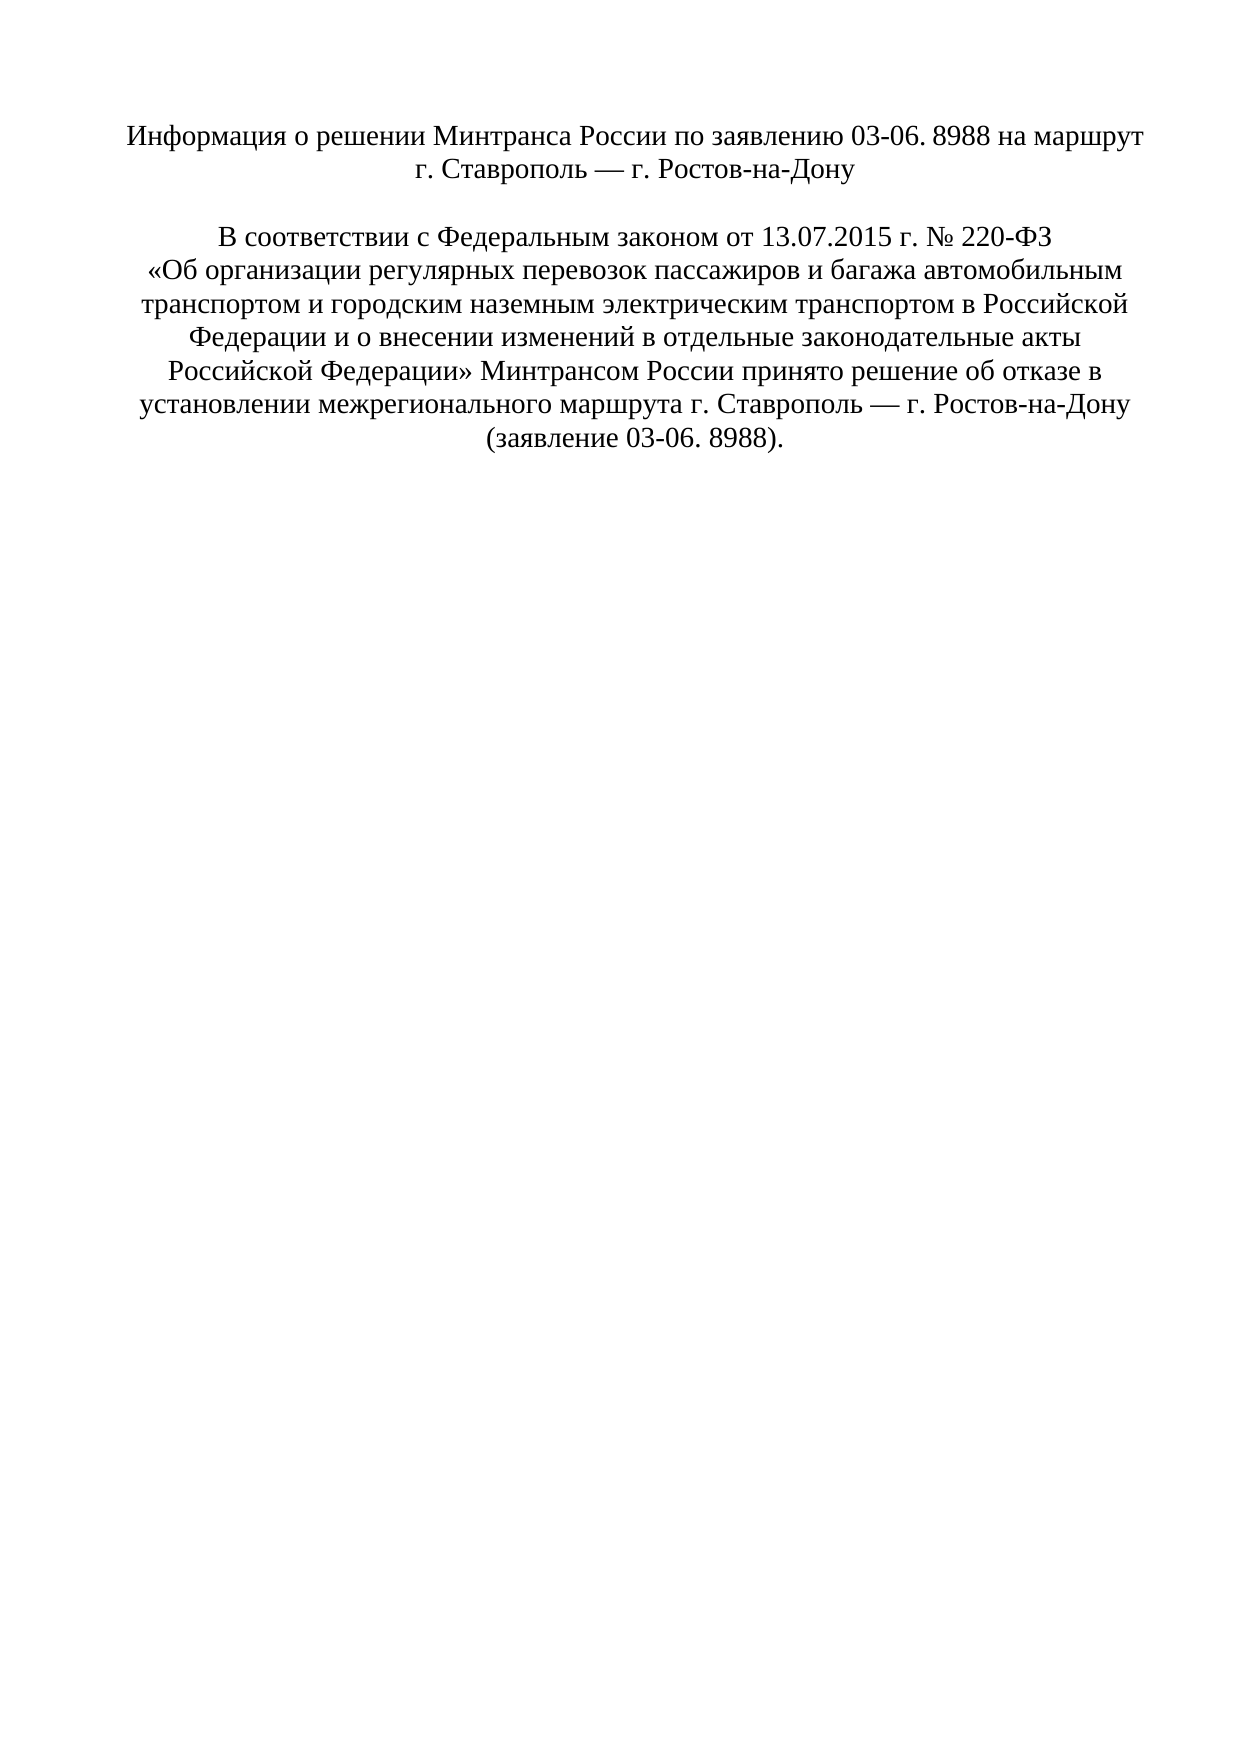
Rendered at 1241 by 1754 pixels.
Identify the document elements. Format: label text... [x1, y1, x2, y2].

text Информация о решении Минтранса России по заявлению 03-06. 8988 на маршрут г. Ставрополь — г. Ростов-на-Дону [118, 118, 1152, 185]
text В соответствии с Федеральным законом от 13.07.2015 г. № 220-ФЗ «Об организации регулярных перевозок пассажиров и багажа автомобильным транспортом и городским наземным электрическим транспортом в Российской Федерации и о внесении изменений в отдельные законодательные акты Российской Федерации» Минтрансом России принято решение об отказе в установлении межрегионального маршрута г. Ставрополь — г. Ростов-на-Дону (заявление 03-06. 8988). [118, 219, 1152, 453]
